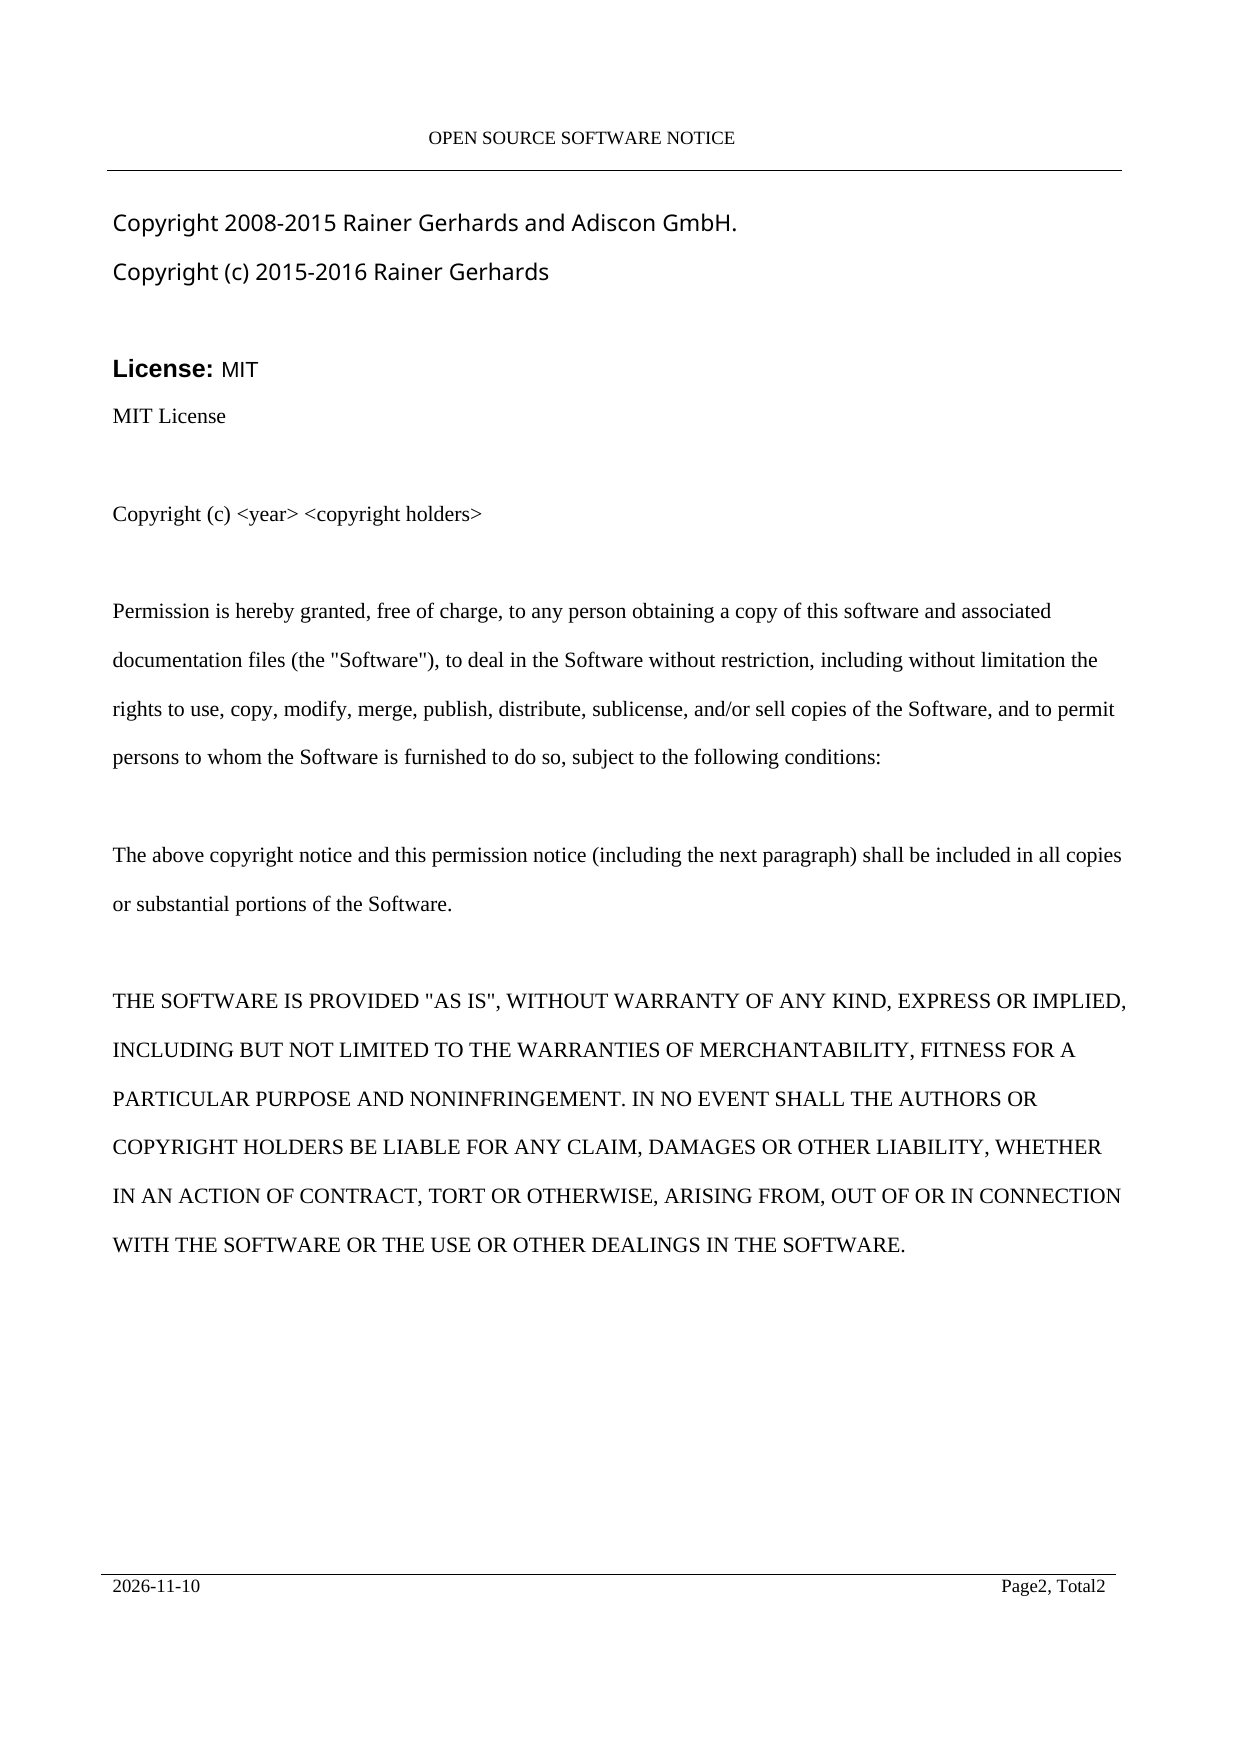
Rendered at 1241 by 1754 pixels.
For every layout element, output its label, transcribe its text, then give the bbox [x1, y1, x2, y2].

text License: MIT [112, 353, 1128, 385]
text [112, 206, 1128, 336]
text MIT License Copyright (c) <year> <copyright holders> Permission is hereby granted, free of charge, to any person obtaining a copy of this software and associated documentation files (the "Software"), to deal in the Software without restriction, including without limitation the rights to use, copy, modify, merge, publish, distribute, sublicense, and/or sell copies of the Software, and to permit persons to whom the Software is furnished to do so, subject to the following conditions: The above copyright notice and this permission notice (including the next paragraph) shall be included in all copies or substantial portions of the Software. THE SOFTWARE IS PROVIDED "AS IS", WITHOUT WARRANTY OF ANY KIND, EXPRESS OR IMPLIED, INCLUDING BUT NOT LIMITED TO THE WARRANTIES OF MERCHANTABILITY, FITNESS FOR A PARTICULAR PURPOSE AND NONINFRINGEMENT. IN NO EVENT SHALL THE AUTHORS OR COPYRIGHT HOLDERS BE LIABLE FOR ANY CLAIM, DAMAGES OR OTHER LIABILITY, WHETHER IN AN ACTION OF CONTRACT, TORT OR OTHERWISE, ARISING FROM, OUT OF OR IN CONNECTION WITH THE SOFTWARE OR THE USE OR OTHER DEALINGS IN THE SOFTWARE. [112, 399, 1128, 1261]
